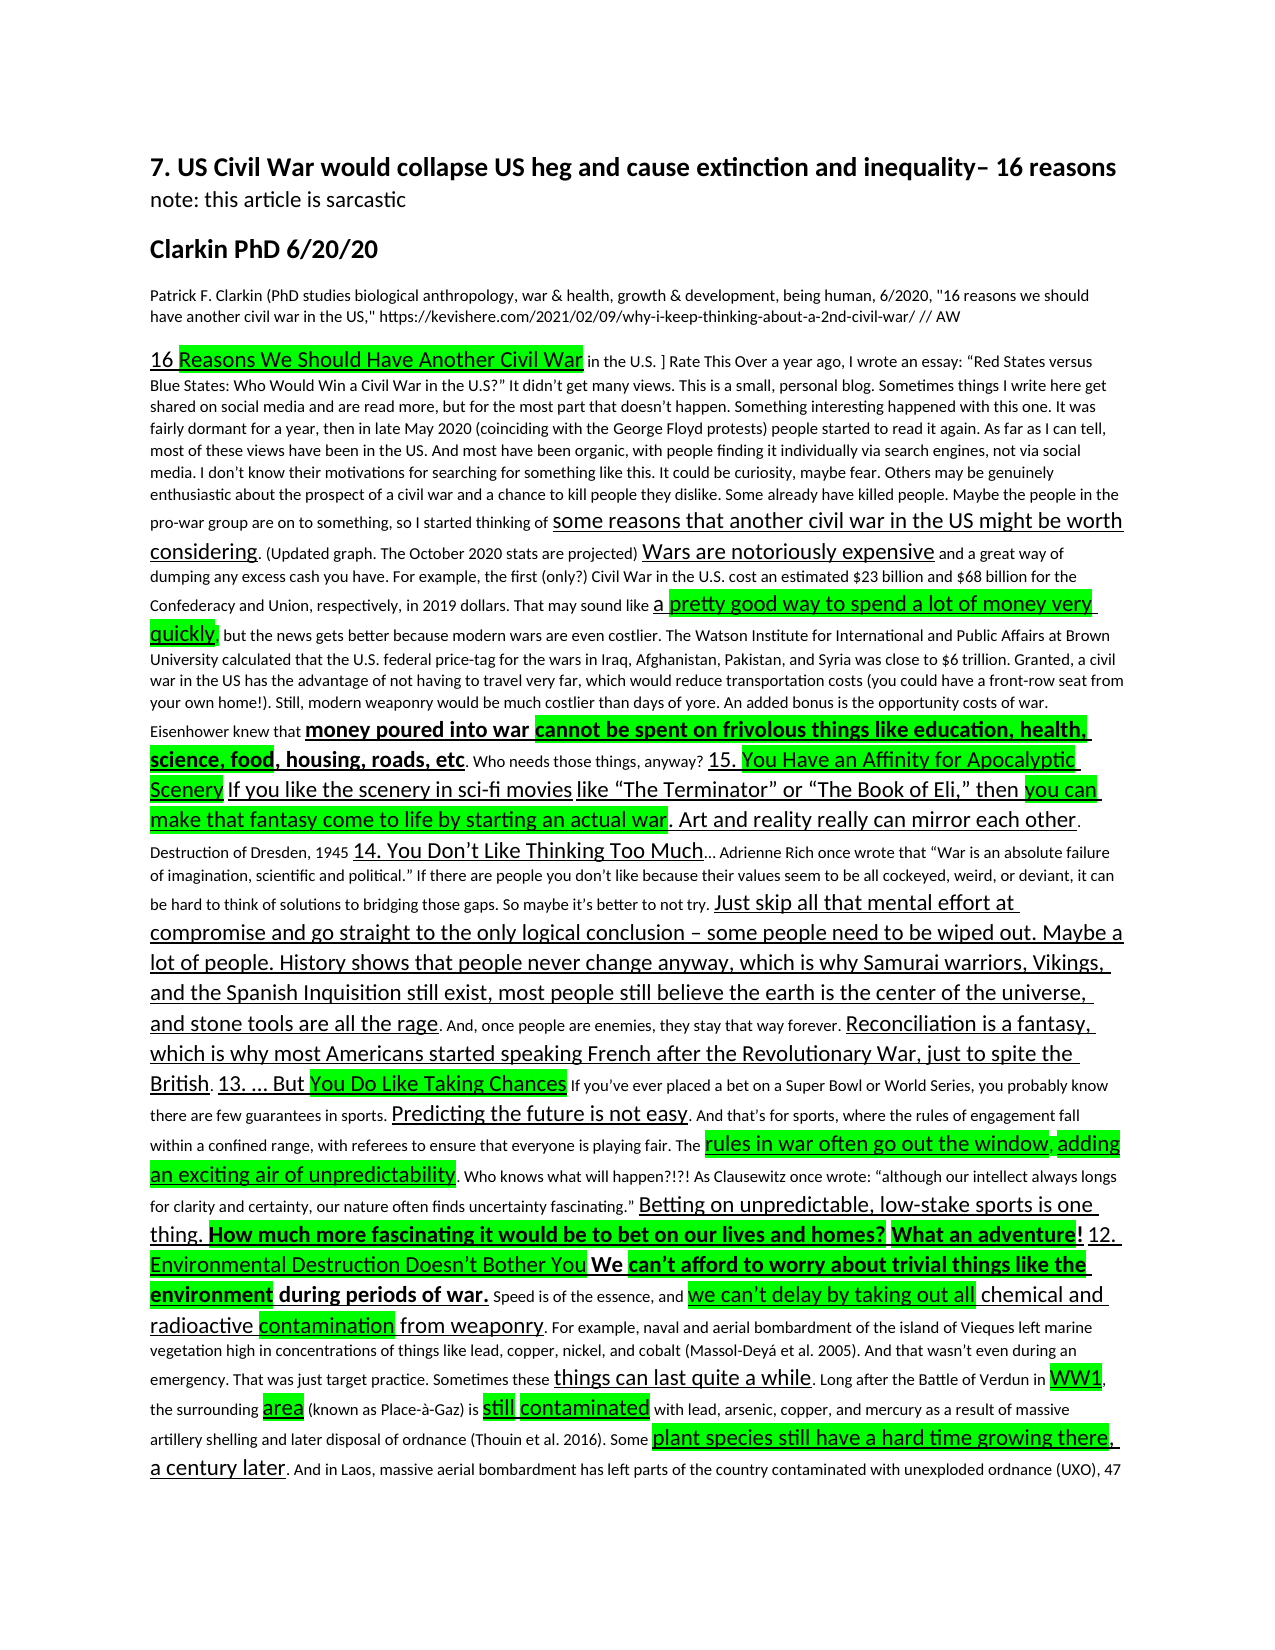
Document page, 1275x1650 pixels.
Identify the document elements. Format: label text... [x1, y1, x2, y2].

subtitle 7. US Civil War would collapse US heg and cause extinction and inequality– 16 reasons [150, 150, 1125, 183]
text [150, 345, 1125, 1482]
text Patrick F. Clarkin (PhD studies biological anthropology, war & health, growth & development, being human, 6/2020, "16 reasons we should have another civil war in the US," https://kevishere.com/2021/02/09/why-i-keep-thinking-about-a-2nd-civil-war/ // AW [150, 285, 1125, 327]
text Clarkin PhD 6/20/20 [150, 232, 1125, 266]
text note: this article is sarcastic [150, 186, 1125, 214]
